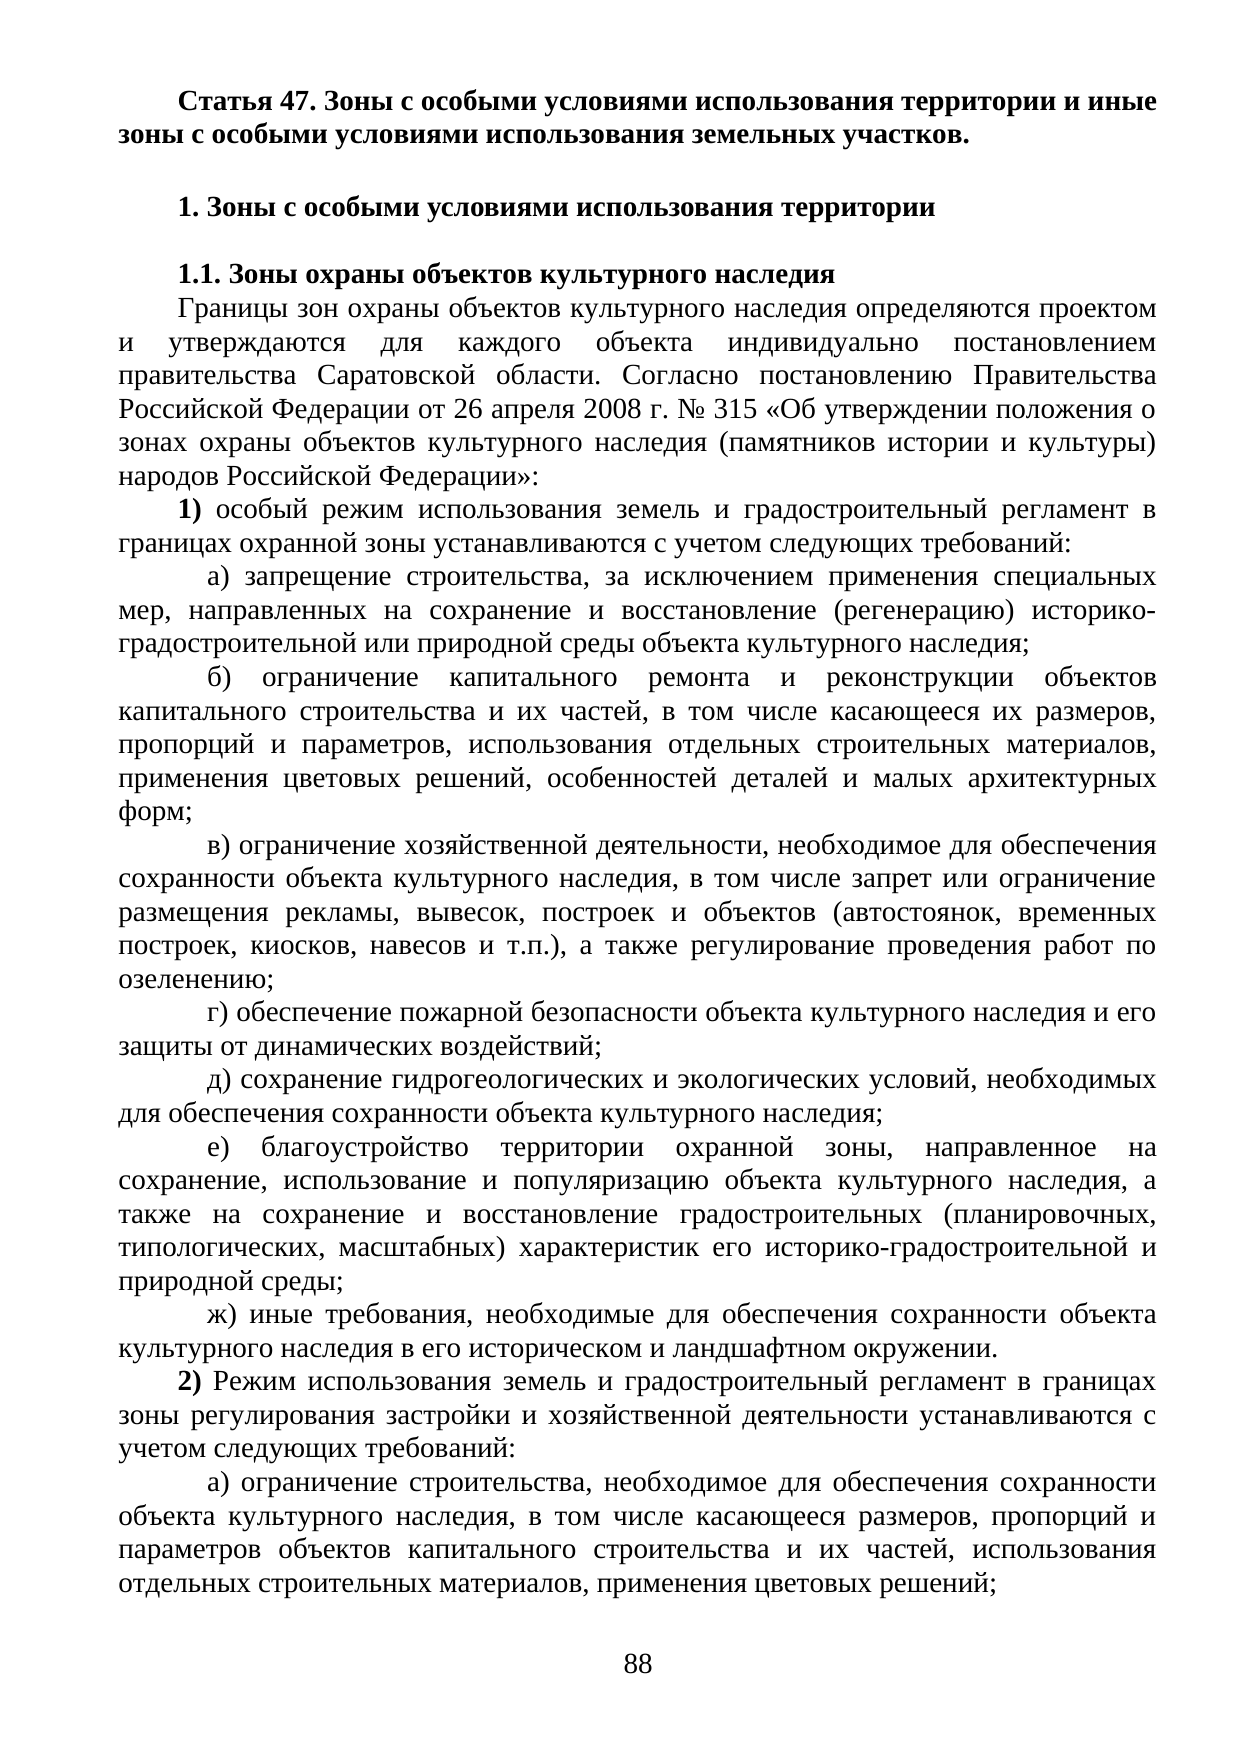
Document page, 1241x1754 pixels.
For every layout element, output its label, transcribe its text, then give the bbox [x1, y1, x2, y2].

text 1) особый режим использования земель и градостроительный регламент в границах охранной зоны устанавливаются с учетом следующих требований: [118, 491, 1157, 558]
text д) сохранение гидрогеологических и экологических условий, необходимых для обеспечения сохранности объекта культурного наследия; [118, 1062, 1157, 1129]
text г) обеспечение пожарной безопасности объекта культурного наследия и его защиты от динамических воздействий; [118, 994, 1157, 1062]
text а) ограничение строительства, необходимое для обеспечения сохранности объекта культурного наследия, в том числе касающееся размеров, пропорций и параметров объектов капитального строительства и их частей, использования отдельных строительных материалов, применения цветовых решений; [118, 1464, 1157, 1598]
text а) запрещение строительства, за исключением применения специальных мер, направленных на сохранение и восстановление (регенерацию) историко-градостроительной или природной среды объекта культурного наследия; [118, 558, 1157, 659]
text в) ограничение хозяйственной деятельности, необходимое для обеспечения сохранности объекта культурного наследия, в том числе запрет или ограничение размещения рекламы, вывесок, построек и объектов (автостоянок, временных построек, киосков, навесов и т.п.), а также регулирование проведения работ по озеленению; [118, 827, 1157, 994]
text 2) Режим использования земель и градостроительный регламент в границах зоны регулирования застройки и хозяйственной деятельности устанавливаются с учетом следующих требований: [118, 1363, 1157, 1464]
text 1.1. Зоны охраны объектов культурного наследия [118, 257, 1157, 290]
text б) ограничение капитального ремонта и реконструкции объектов капитального строительства и их частей, в том числе касающееся их размеров, пропорций и параметров, использования отдельных строительных материалов, применения цветовых решений, особенностей деталей и малых архитектурных форм; [118, 659, 1157, 827]
text Границы зон охраны объектов культурного наследия определяются проектом и утверждаются для каждого объекта индивидуально постановлением правительства Саратовской области. Согласно постановлению Правительства Российской Федерации от 26 апреля 2008 г. № 315 «Об утверждении положения о зонах охраны объектов культурного наследия (памятников истории и культуры) народов Российской Федерации»: [118, 290, 1157, 491]
text 1. Зоны с особыми условиями использования территории [118, 189, 1157, 223]
text е) благоустройство территории охранной зоны, направленное на сохранение, использование и популяризацию объекта культурного наследия, а также на сохранение и восстановление градостроительных (планировочных, типологических, масштабных) характеристик его историко-градостроительной и природной среды; [118, 1129, 1157, 1296]
text ж) иные требования, необходимые для обеспечения сохранности объекта культурного наследия в его историческом и ландшафтном окружении. [118, 1296, 1157, 1363]
subtitle Статья 47. Зоны с особыми условиями использования территории и иные зоны с особыми условиями использования земельных участков. [118, 83, 1157, 150]
